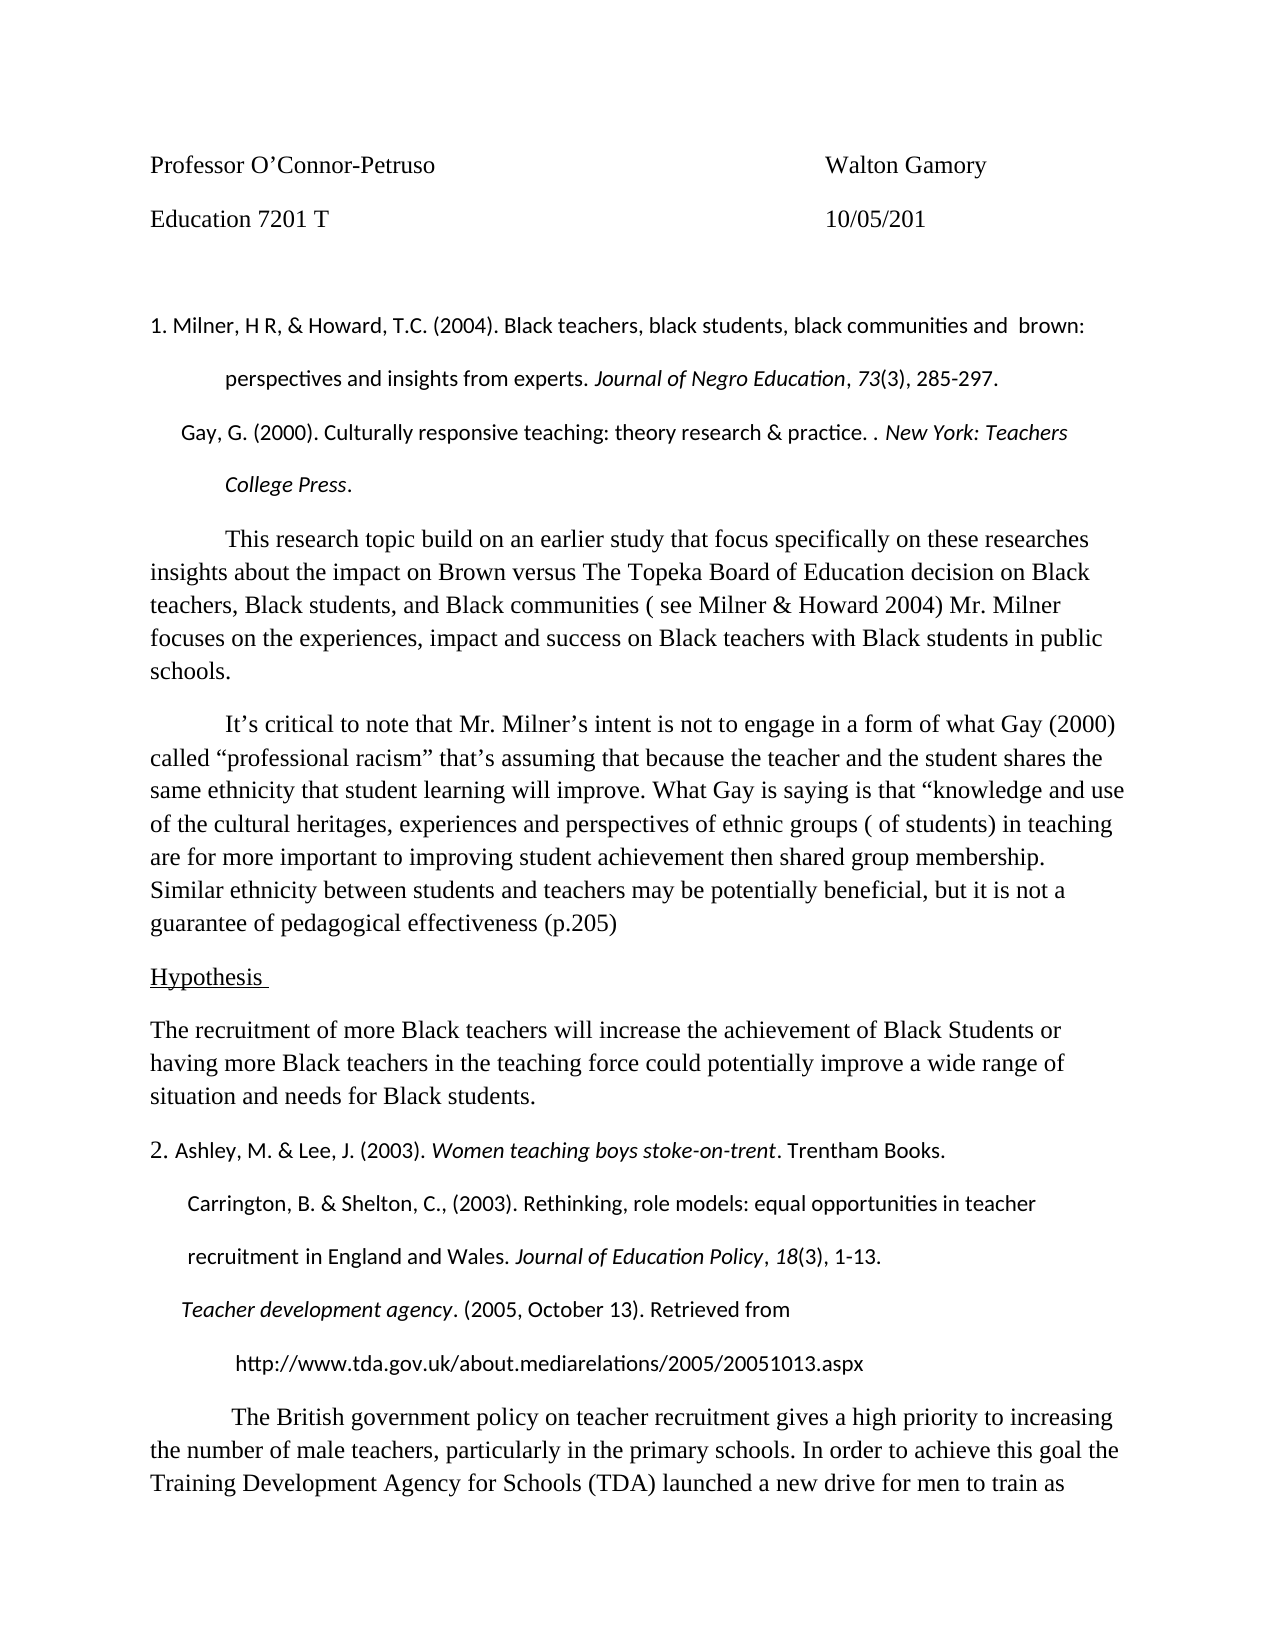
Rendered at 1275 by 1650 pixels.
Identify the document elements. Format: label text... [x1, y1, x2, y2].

text recruitment in England and Wales. Journal of Education Policy, 18(3), 1-13. [187, 1242, 1125, 1271]
text http://www.tda.gov.uk/about.mediarelations/2005/20051013.aspx [150, 1349, 1125, 1377]
text Teacher development agency. (2005, October 13). Retrieved from [150, 1296, 1125, 1324]
text 2. Ashley, M. & Lee, J. (2003). Women teaching boys stoke-on-trent. Trentham Books. [150, 1135, 1125, 1164]
text 1. Milner, H R, & Howard, T.C. (2004). Black teachers, black students, black communities and brown: [150, 312, 1125, 339]
text Education 7201 T 10/05/201 [150, 204, 1125, 233]
text This research topic build on an earlier study that focus specifically on these researches insights about the impact on Brown versus The Topeka Board of Education decision on Black teachers, Black students, and Black communities ( see Milner & Howard 2004) Mr. Milner focuses on the experiences, impact and success on Black teachers with Black students in public schools. [150, 524, 1125, 684]
text College Press. [150, 471, 1125, 499]
text Gay, G. (2000). Culturally responsive teaching: theory research & practice. . New York: Teachers [150, 418, 1125, 446]
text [150, 1402, 1125, 1496]
text The recruitment of more Black teachers will increase the achievement of Black Students or having more Black teachers in the teaching force could potentially improve a wide range of situation and needs for Black students. [150, 1015, 1125, 1110]
text Hypothesis [150, 962, 1125, 990]
text It’s critical to note that Mr. Milner’s intent is not to engage in a form of what Gay (2000) called “professional racism” that’s assuming that because the teacher and the student shares the same ethnicity that student learning will improve. What Gay is saying is that “knowledge and use of the cultural heritages, experiences and perspectives of ethnic groups ( of students) in teaching are for more important to improving student achievement then shared group membership. Similar ethnicity between students and teachers may be potentially beneficial, but it is not a guarantee of pedagogical effectiveness (p.205) [150, 709, 1125, 936]
text Carrington, B. & Shelton, C., (2003). Rethinking, role models: equal opportunities in teacher [187, 1189, 1125, 1217]
text Professor O’Connor-Petruso Walton Gamory [150, 150, 1125, 179]
text perspectives and insights from experts. Journal of Negro Education, 73(3), 285-297. [225, 364, 1125, 393]
